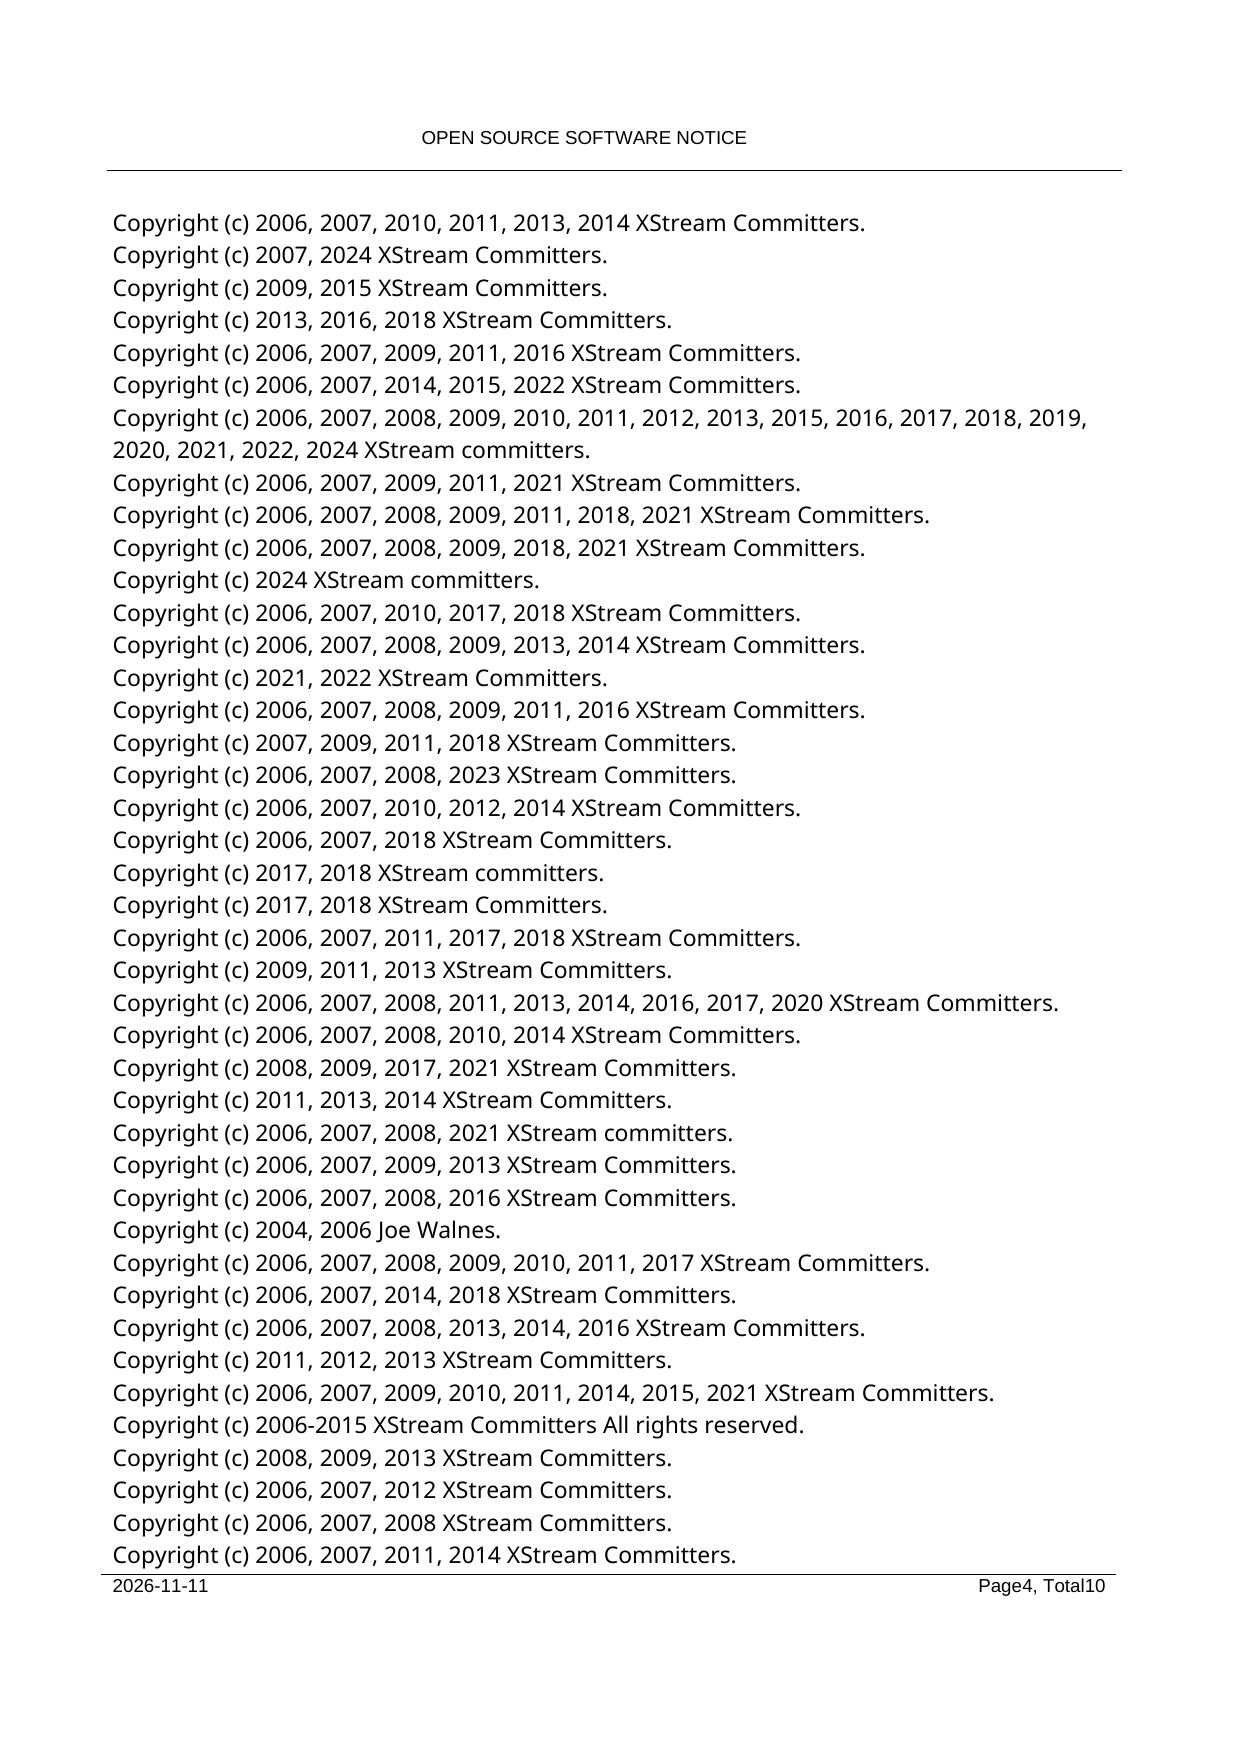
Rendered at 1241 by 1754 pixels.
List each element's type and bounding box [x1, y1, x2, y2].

text [112, 206, 1128, 1571]
